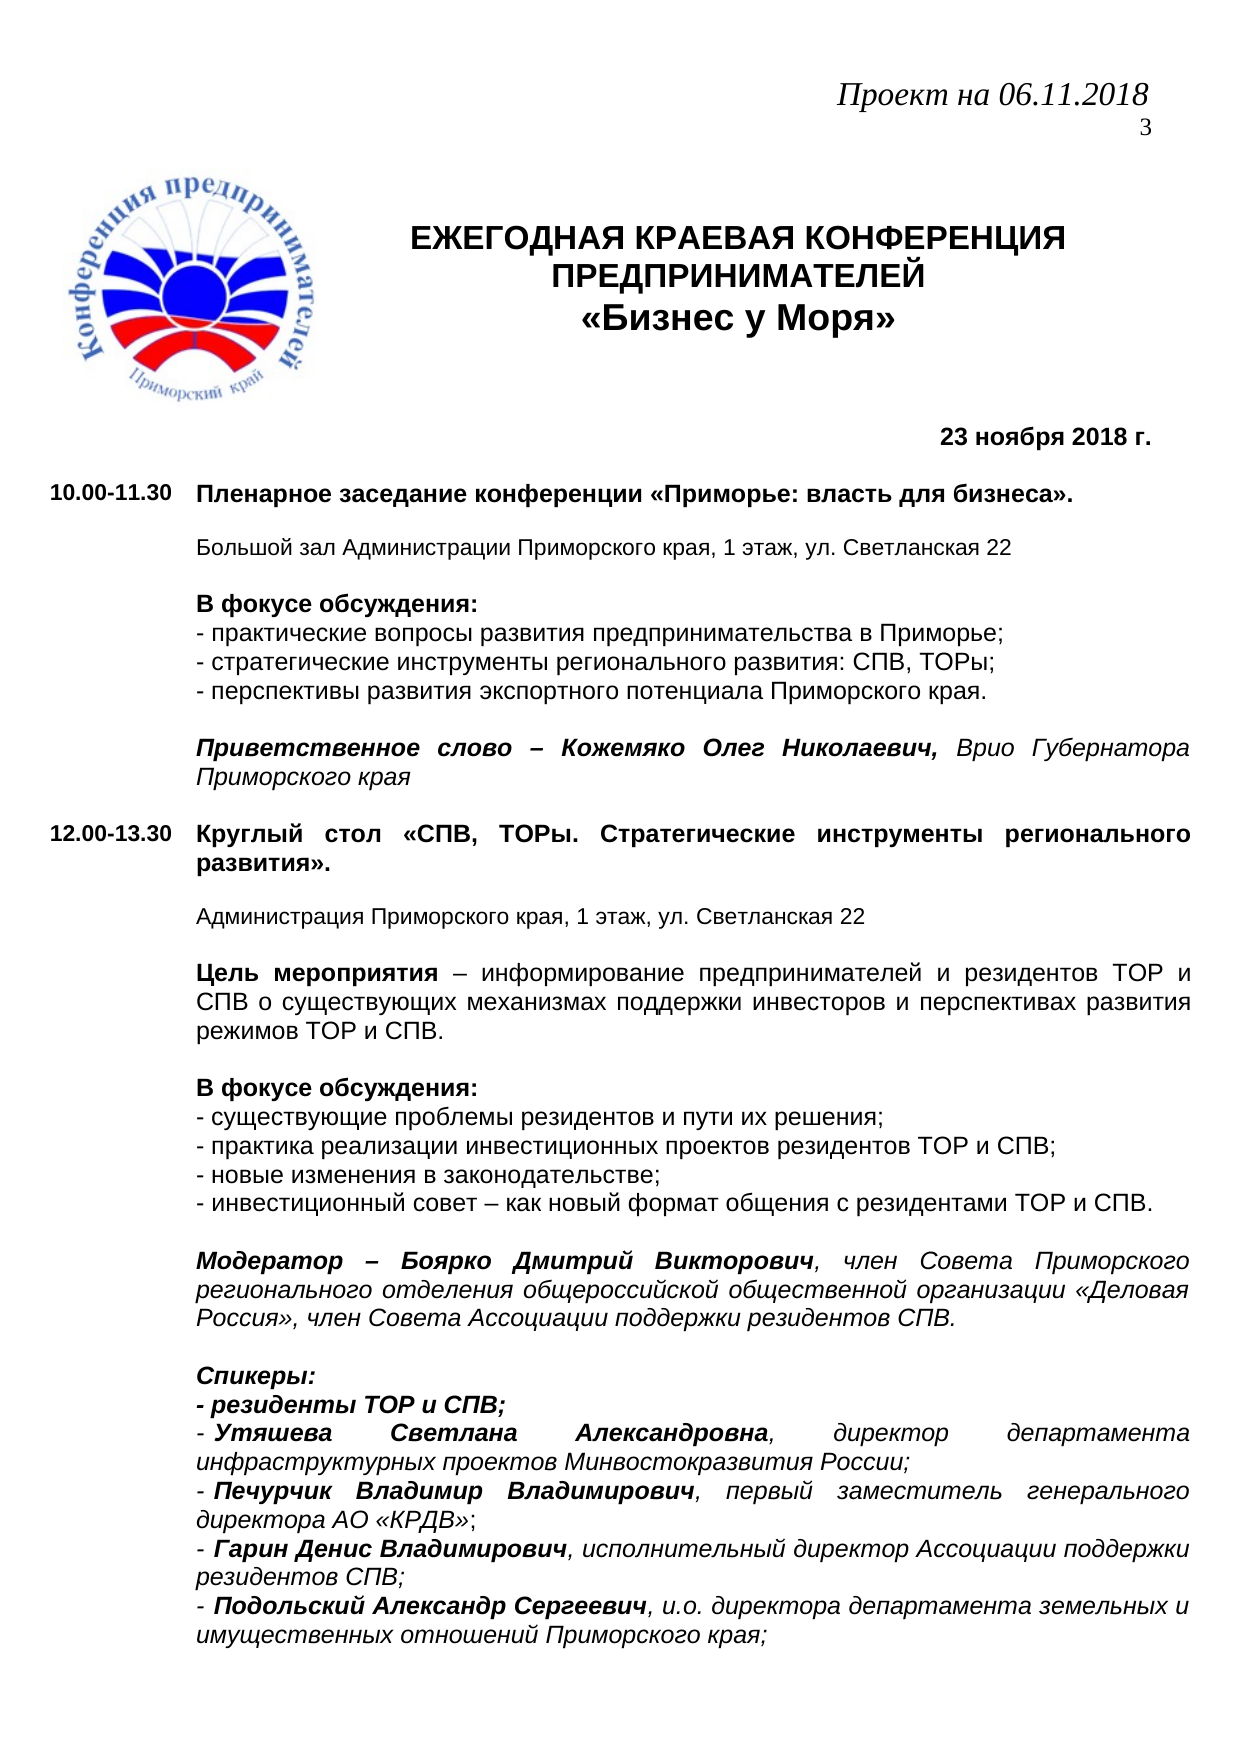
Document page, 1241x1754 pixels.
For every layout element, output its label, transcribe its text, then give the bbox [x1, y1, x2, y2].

text ЕЖЕГОДНАЯ КРАЕВАЯ КОНФЕРЕНЦИЯ ПРЕДПРИНИМАТЕЛЕЙ [326, 218, 1152, 295]
table_header 10.00-11.30 [37, 479, 184, 819]
text «Бизнес у Моря» [326, 295, 1152, 338]
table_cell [185, 820, 1204, 1648]
table_cell 12.00-13.30 [37, 820, 184, 1648]
table_header Пленарное заседание конференции «Приморье: власть для бизнеса». Большой зал Администрации Приморского края, 1 этаж, ул. Светланская 22 В фокусе обсуждения: - практические вопросы развития предпринимательства в Приморье; - стратегические инструменты регионального развития: СПВ, ТОРы; - перспективы развития экспортного потенциала Приморского края. Приветственное слово – Кожемяко Олег Николаевич, Врио Губернатора Приморского края [185, 479, 1204, 819]
picture [62, 168, 326, 407]
text 23 ноября 2018 г. [177, 422, 1152, 451]
